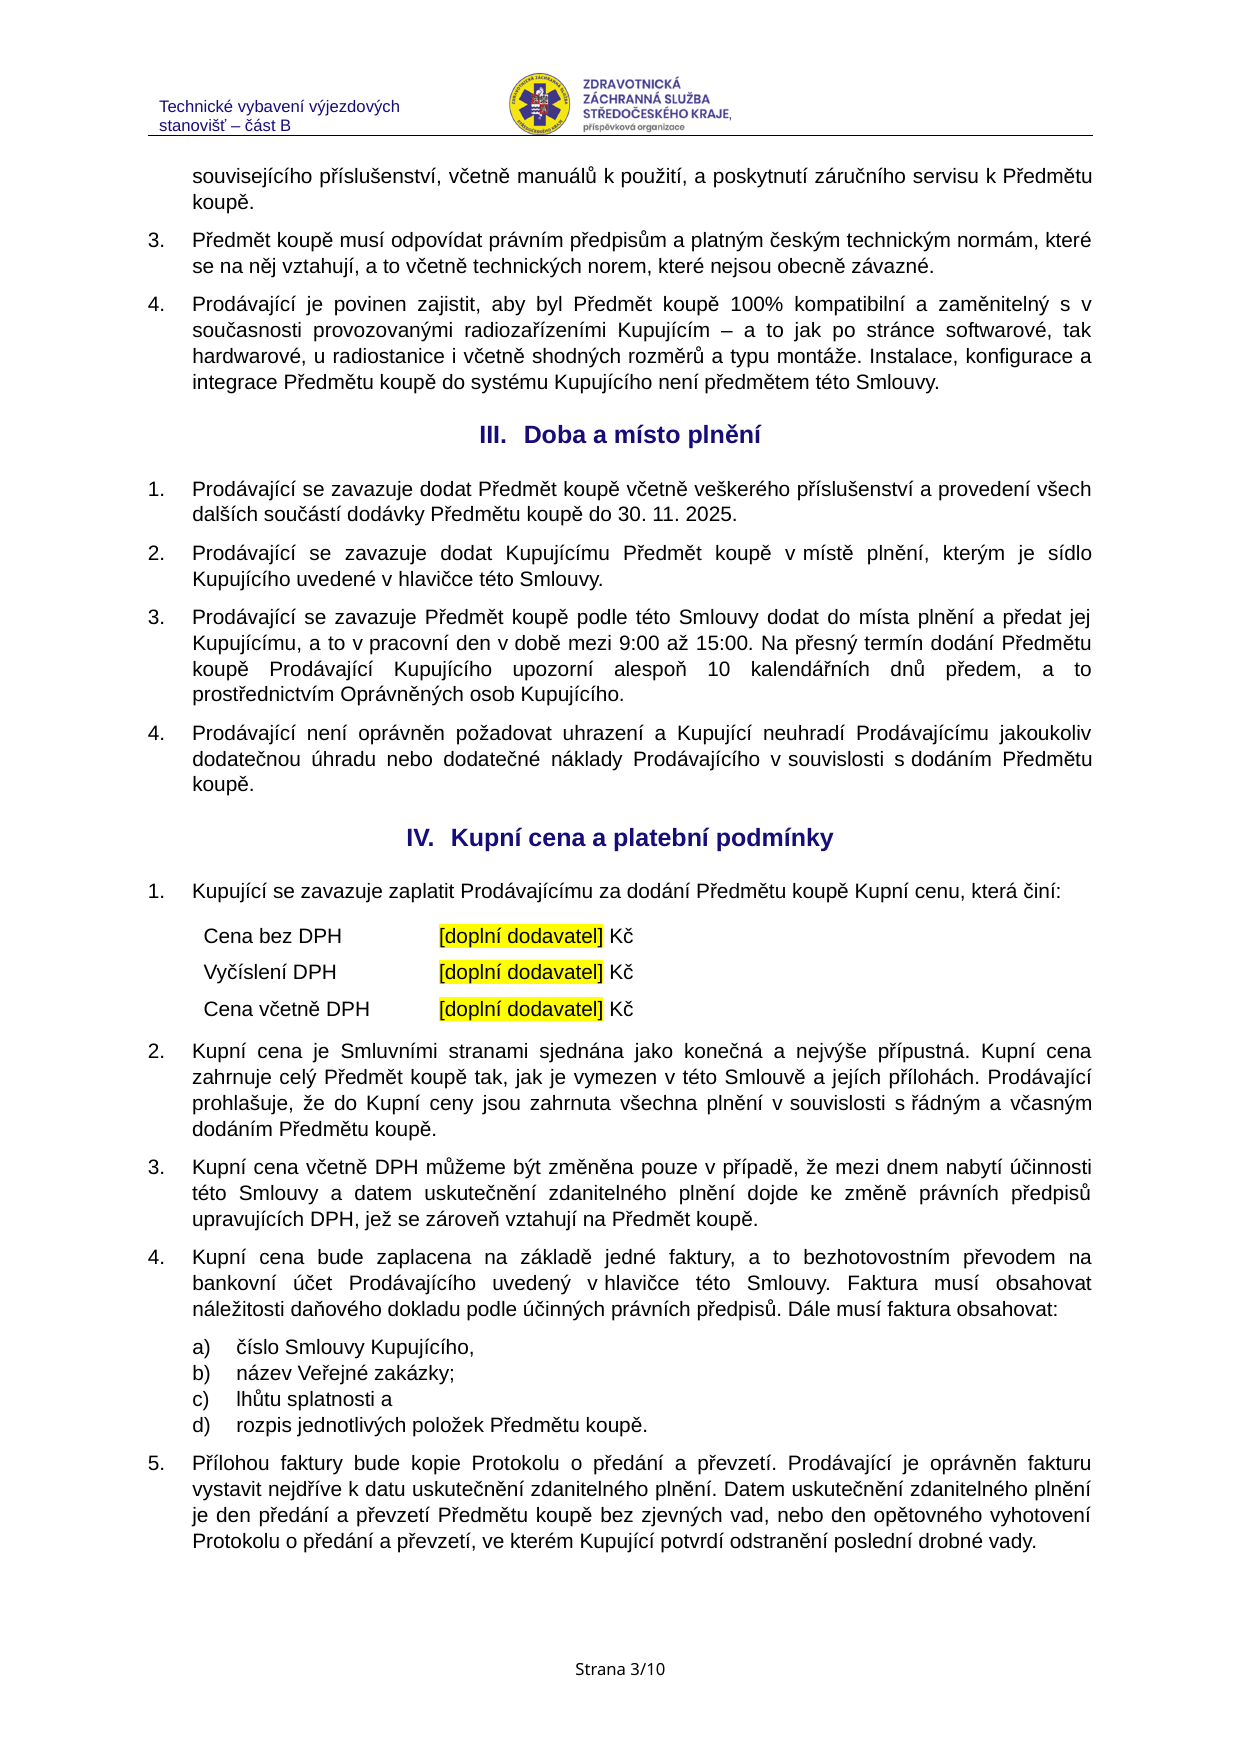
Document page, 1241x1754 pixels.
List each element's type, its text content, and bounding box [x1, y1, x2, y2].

text Prodávající se zavazuje dodat Předmět koupě včetně veškerého příslušenství a provedení všech dalších součástí dodávky Předmětu koupě do 30. 11. 2025. [148, 476, 1093, 526]
table_cell [doplní dodavatel] Kč [428, 954, 1092, 990]
text rozpis jednotlivých položek Předmětu koupě. [192, 1413, 1093, 1437]
text Přílohou faktury bude kopie Protokolu o předání a převzetí. Prodávající je oprávněn fakturu vystavit nejdříve k datu uskutečnění zdanitelného plnění. Datem uskutečnění zdanitelného plnění je den předání a převzetí Předmětu koupě bez zjevných vad, nebo den opětovného vyhotovení Protokolu o předání a převzetí, ve kterém Kupující potvrdí odstranění poslední drobné vady. [148, 1451, 1093, 1552]
table_cell Vyčíslení DPH [192, 954, 428, 990]
text lhůtu splatnosti a [192, 1387, 1093, 1411]
text Kupující se zavazuje zaplatit Prodávajícímu za dodání Předmětu koupě Kupní cenu, která činí: [148, 879, 1093, 903]
text Kupní cena bude zaplacena na základě jedné faktury, a to bezhotovostním převodem na bankovní účet Prodávajícího uvedený v hlavičce této Smlouvy. Faktura musí obsahovat náležitosti daňového dokladu podle účinných právních předpisů. Dále musí faktura obsahovat: [148, 1245, 1093, 1321]
table_cell Cena včetně DPH [192, 990, 428, 1027]
text Prodávající se zavazuje dodat Kupujícímu Předmět koupě v místě plnění, kterým je sídlo Kupujícího uvedené v hlavičce této Smlouvy. [148, 541, 1093, 590]
text Prodávající není oprávněn požadovat uhrazení a Kupující neuhradí Prodávajícímu jakoukoliv dodatečnou úhradu nebo dodatečné náklady Prodávajícího v souvislosti s dodáním Předmětu koupě. [148, 721, 1093, 796]
text Kupní cena je Smluvními stranami sjednána jako konečná a nejvýše přípustná. Kupní cena zahrnuje celý Předmět koupě tak, jak je vymezen v této Smlouvě a jejích přílohách. Prodávající prohlašuje, že do Kupní ceny jsou zahrnuta všechna plnění v souvislosti s řádným a včasným dodáním Předmětu koupě. [148, 1039, 1093, 1141]
text Kupní cena a platební podmínky [148, 823, 1093, 852]
text číslo Smlouvy Kupujícího, [192, 1335, 1093, 1359]
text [148, 164, 1093, 213]
text název Veřejné zakázky; [192, 1361, 1093, 1385]
text Kupní cena včetně DPH můžeme být změněna pouze v případě, že mezi dnem nabytí účinnosti této Smlouvy a datem uskutečnění zdanitelného plnění dojde ke změně právních předpisů upravujících DPH, jež se zároveň vztahují na Předmět koupě. [148, 1155, 1093, 1231]
text Doba a místo plnění [148, 420, 1093, 449]
text Předmět koupě musí odpovídat právním předpisům a platným českým technickým normám, které se na něj vztahují, a to včetně technických norem, které nejsou obecně závazné. [148, 228, 1093, 278]
picture [509, 73, 731, 135]
table_header Cena bez DPH [192, 918, 428, 954]
text Prodávající je povinen zajistit, aby byl Předmět koupě 100% kompatibilní a zaměnitelný s v současnosti provozovanými radiozařízeními Kupujícím – a to jak po stránce softwarové, tak hardwarové, u radiostanice i včetně shodných rozměrů a typu montáže. Instalace, konfigurace a integrace Předmětu koupě do systému Kupujícího není předmětem této Smlouvy. [148, 292, 1093, 393]
table_header [doplní dodavatel] Kč [428, 918, 1092, 954]
text Prodávající se zavazuje Předmět koupě podle této Smlouvy dodat do místa plnění a předat jej Kupujícímu, a to v pracovní den v době mezi 9:00 až 15:00. Na přesný termín dodání Předmětu koupě Prodávající Kupujícího upozorní alespoň 10 kalendářních dnů předem, a to prostřednictvím Oprávněných osob Kupujícího. [148, 605, 1093, 706]
table_cell [doplní dodavatel] Kč [428, 990, 1092, 1027]
